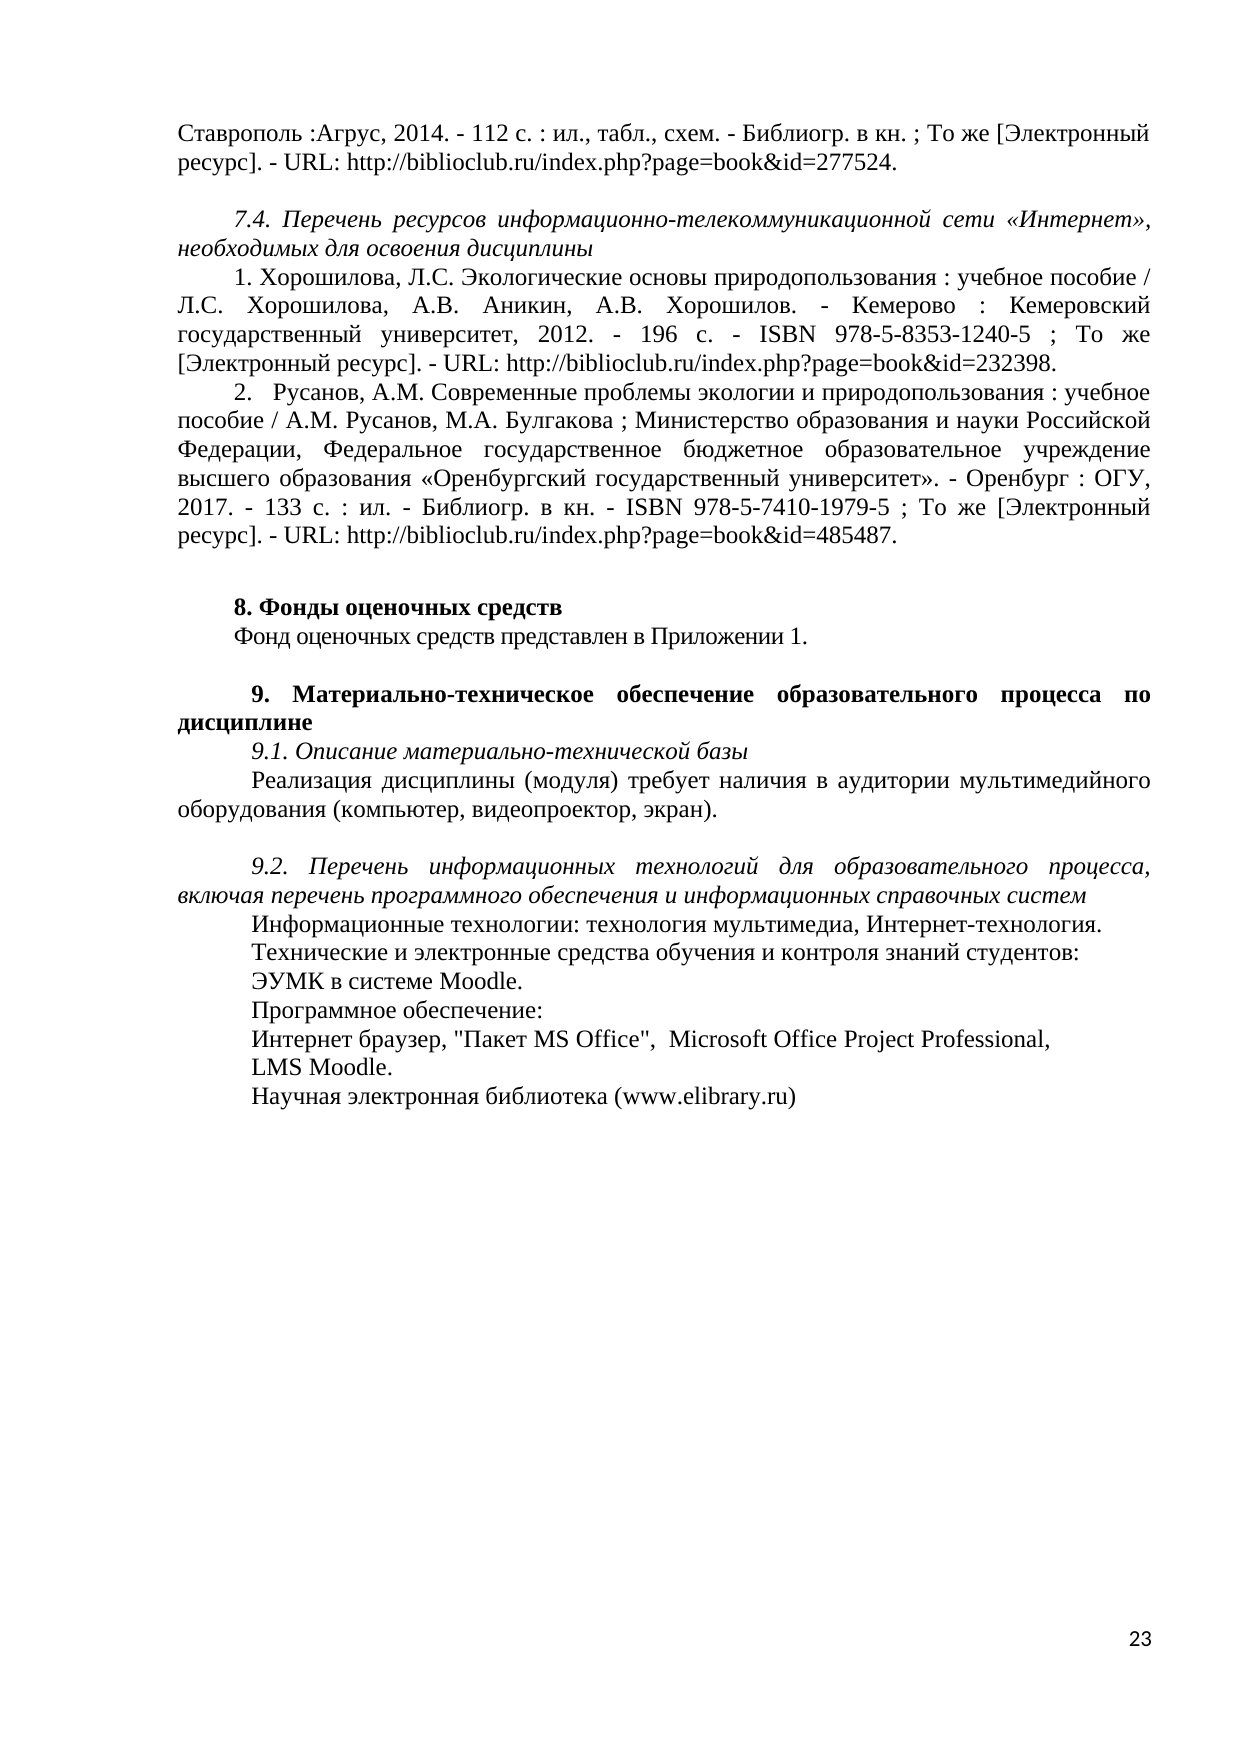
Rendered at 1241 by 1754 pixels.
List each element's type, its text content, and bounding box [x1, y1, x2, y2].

text 9.1. Описание материально-технической базы [177, 736, 1152, 765]
text 7.4. Перечень ресурсов информационно-телекоммуникационной сети «Интернет», необходимых для освоения дисциплины [177, 204, 1152, 262]
text Информационные технологии: технология мультимедиа, Интернет-технология. [177, 909, 1152, 937]
text Технические и электронные средства обучения и контроля знаний студентов: ЭУМК в системе Moodle. [251, 937, 1152, 995]
text LMS Moodle. [251, 1052, 1152, 1081]
text Фонд оценочных средств представлен в Приложении 1. [177, 621, 1152, 650]
text Программное обеспечение: [177, 995, 1152, 1024]
text 9. Материально-техническое обеспечение образовательного процесса по дисциплине [177, 679, 1152, 736]
text Реализация дисциплины (модуля) требует наличия в аудитории мультимедийного оборудования (компьютер, видеопроектор, экран). [177, 765, 1152, 822]
text Научная электронная библиотека (www.elibrary.ru) [215, 1081, 1152, 1110]
text 1. Хорошилова, Л.С. Экологические основы природопользования : учебное пособие / Л.С. Хорошилова, А.В. Аникин, А.В. Хорошилов. - Кемерово : Кемеровский государственный университет, 2012. - 196 с. - ISBN 978-5-8353-1240-5 ; То же [Электронный ресурс]. - URL: http://biblioclub.ru/index.php?page=book&id=232398. [177, 262, 1152, 377]
text 2. Русанов, А.М. Современные проблемы экологии и природопользования : учебное пособие / А.М. Русанов, М.А. Булгакова ; Министерство образования и науки Российской Федерации, Федеральное государственное бюджетное образовательное учреждение высшего образования «Оренбургский государственный университет». - Оренбург : ОГУ, 2017. - 133 с. : ил. - Библиогр. в кн. - ISBN 978-5-7410-1979-5 ; То же [Электронный ресурс]. - URL: http://biblioclub.ru/index.php?page=book&id=485487. [177, 377, 1152, 549]
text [177, 118, 1152, 176]
text 8. Фонды оценочных средств [177, 592, 1152, 621]
text 9.2. Перечень информационных технологий для образовательного процесса, включая перечень программного обеспечения и информационных справочных систем [177, 851, 1152, 909]
text Интернет браузер, "Пакет MS Office", Microsoft Office Project Professional, [251, 1024, 1152, 1052]
